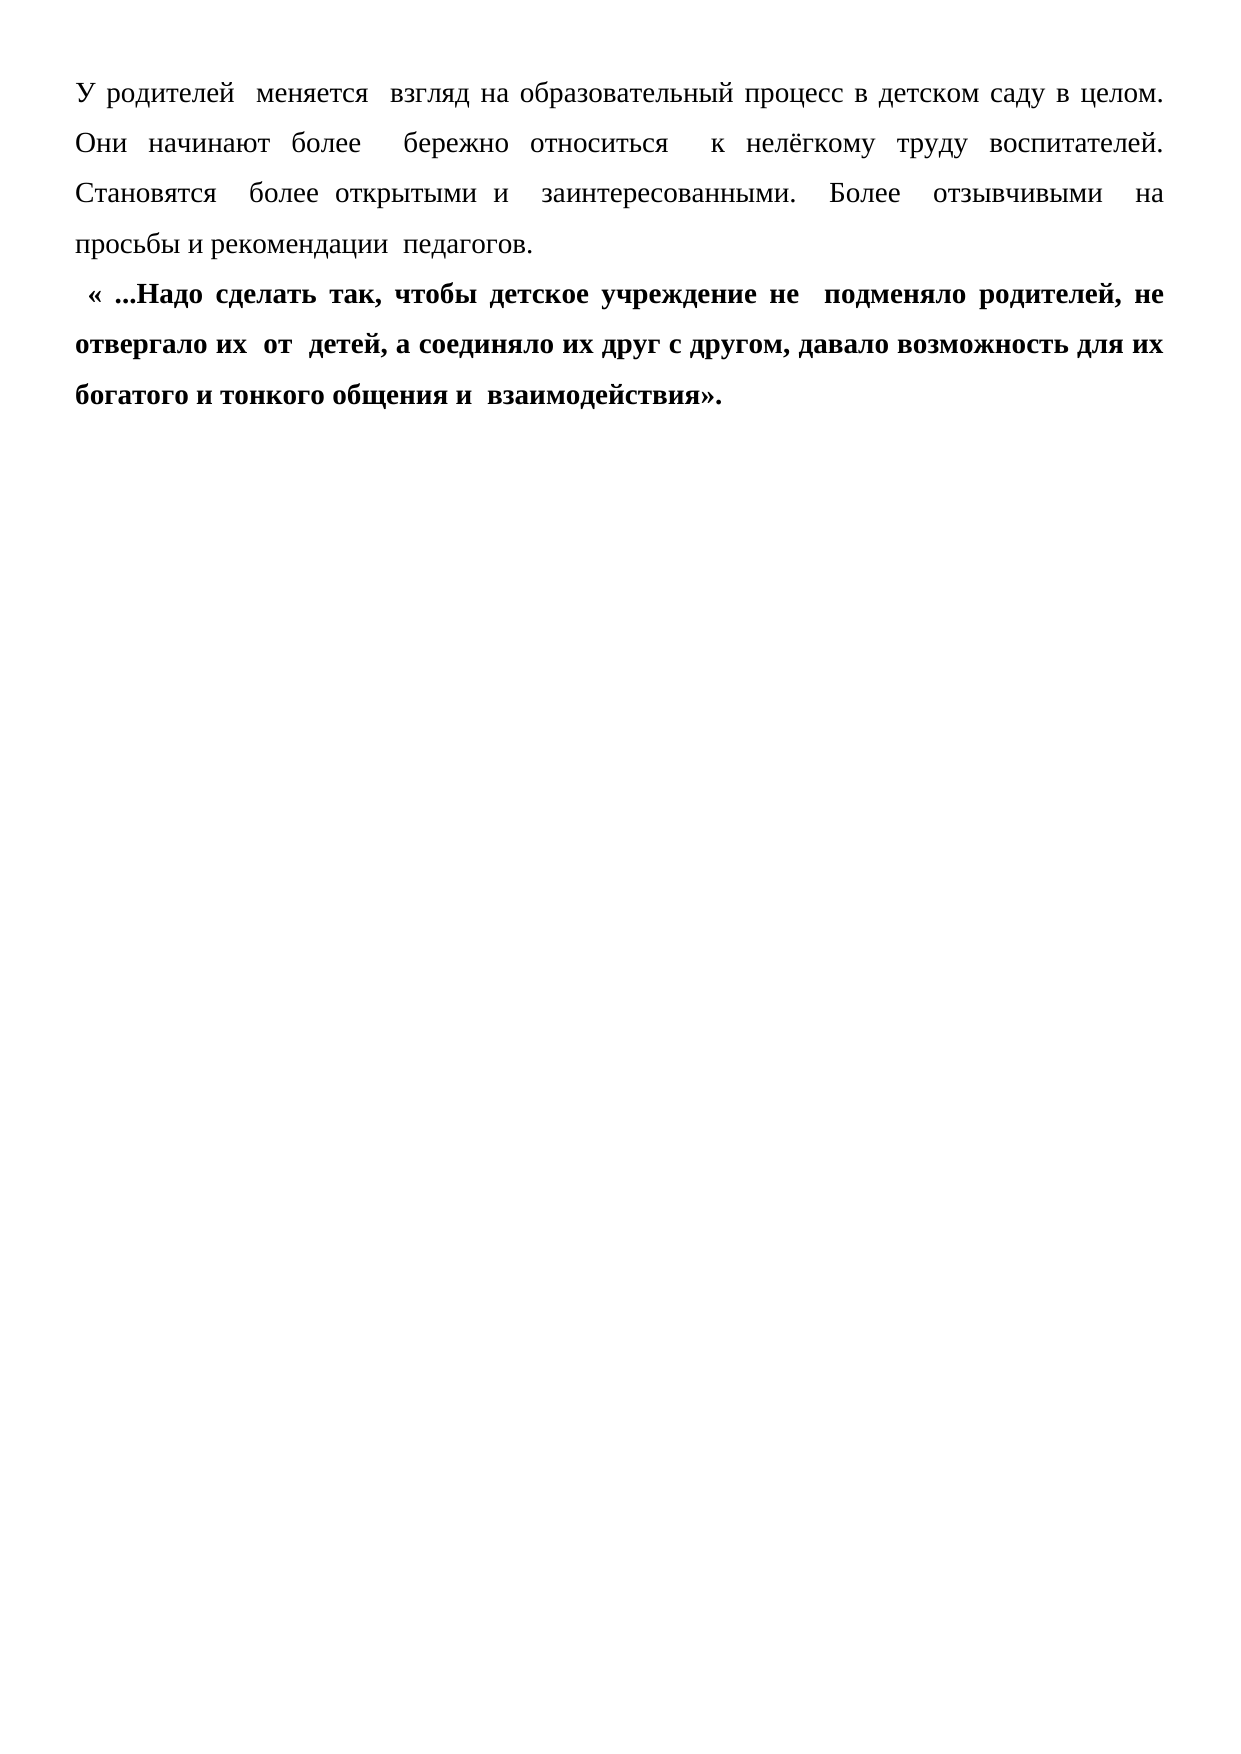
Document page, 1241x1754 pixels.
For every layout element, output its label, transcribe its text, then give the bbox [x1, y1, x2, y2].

text У родителей меняется взгляд на образовательный процесс в детском саду в целом. Они начинают более бережно относиться к нелёгкому труду воспитателей. Становятся более открытыми и заинтересованными. Более отзывчивыми на просьбы и рекомендации педагогов. [75, 75, 1165, 259]
text « ...Надо сделать так, чтобы детское учреждение не подменяло родителей, не отвергало их от детей, а соединяло их друг с другом, давало возможность для их богатого и тонкого общения и взаимодействия». [75, 276, 1165, 410]
